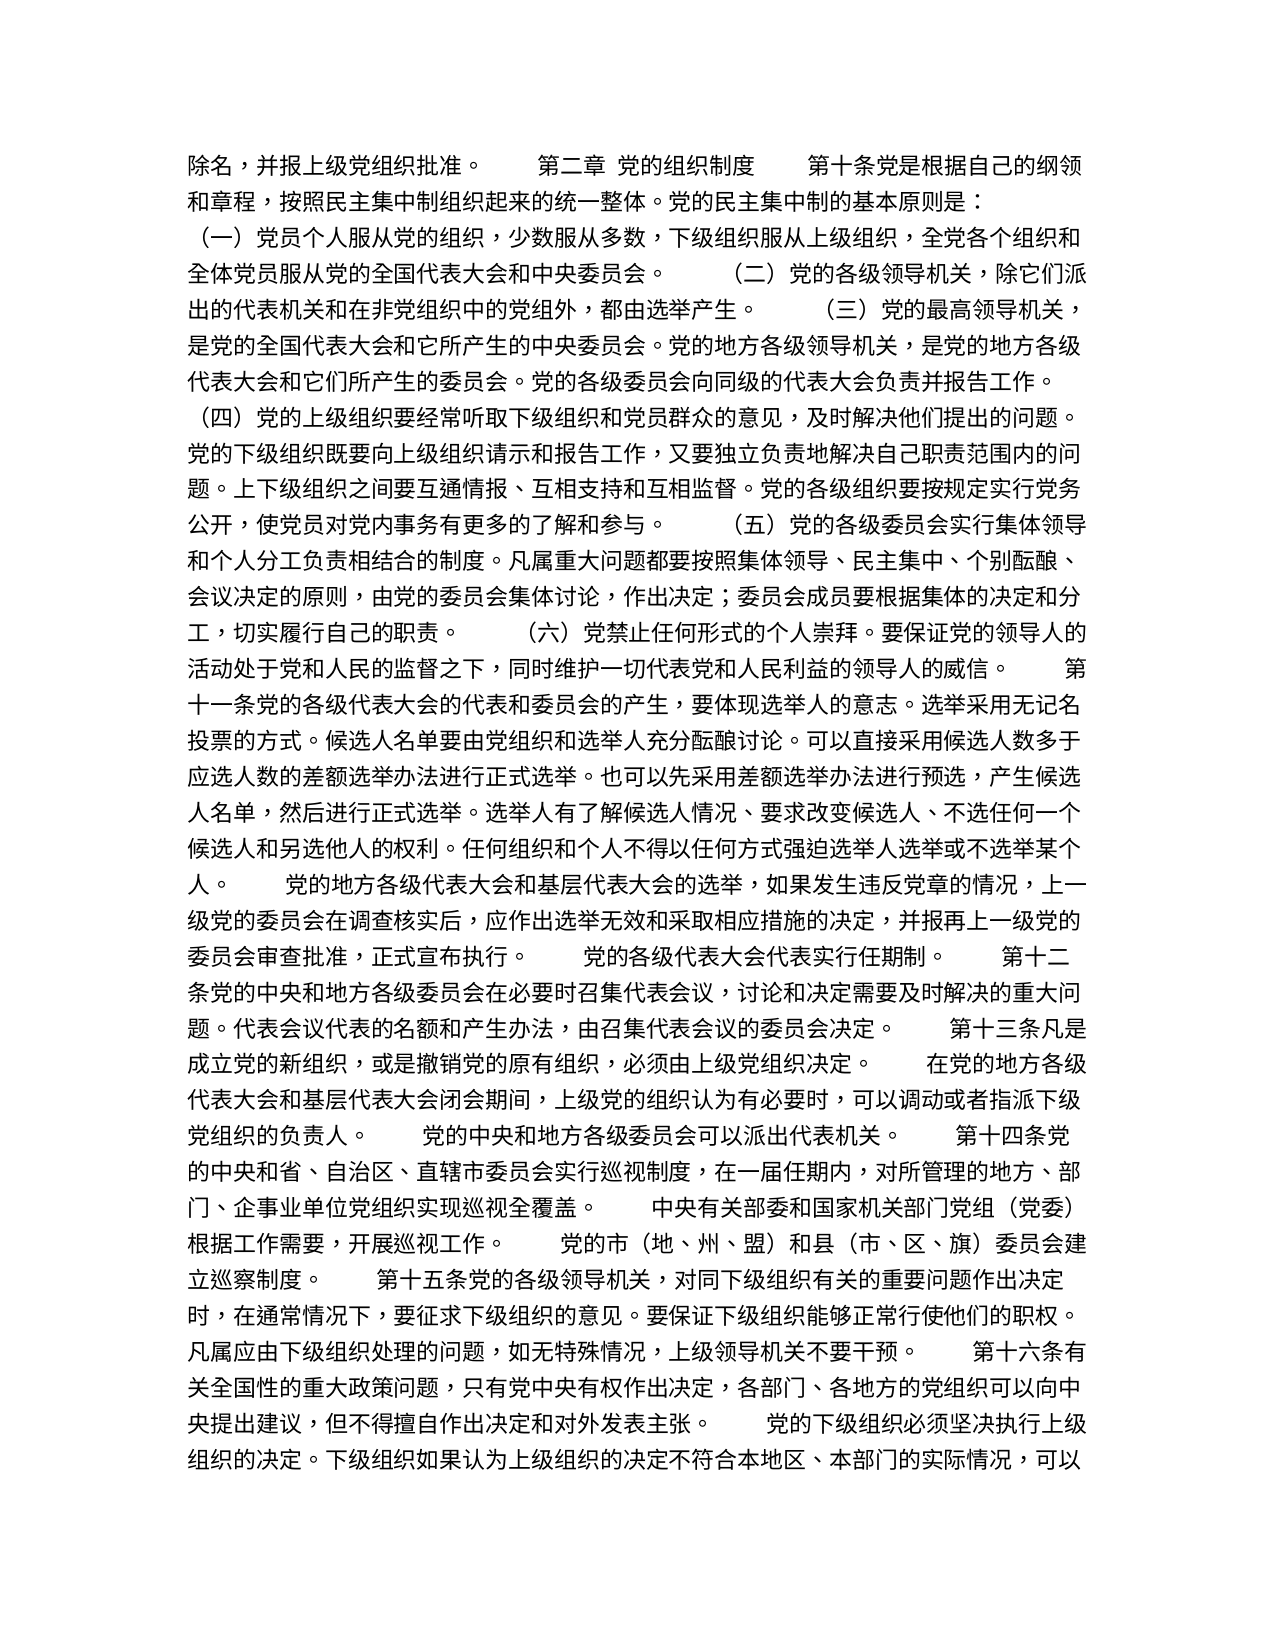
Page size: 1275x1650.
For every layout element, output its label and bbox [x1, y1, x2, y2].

text [187, 150, 1087, 1475]
